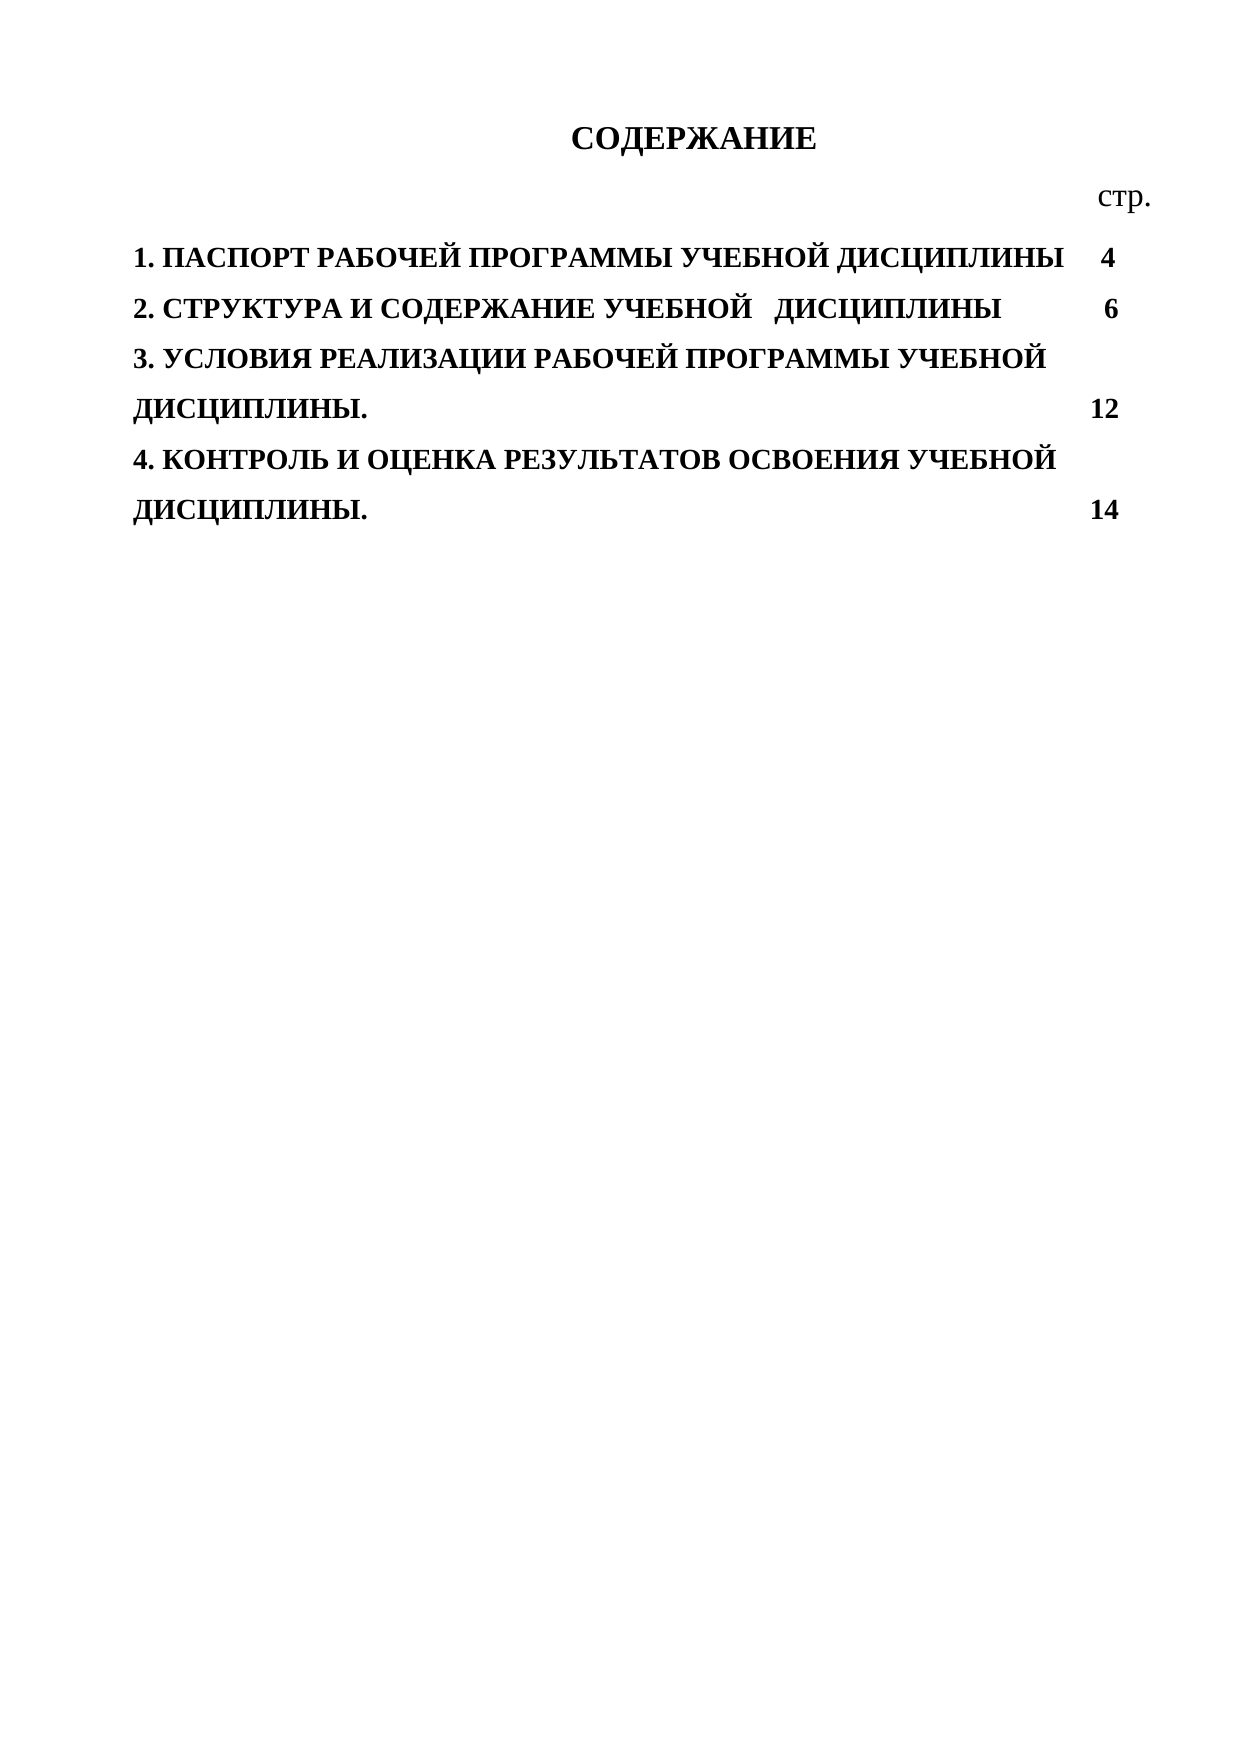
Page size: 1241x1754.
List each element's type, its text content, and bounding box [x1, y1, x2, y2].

list 4. КОНТРОЛЬ И ОЦЕНКА РЕЗУЛЬТАТОВ ОСВОЕНИЯ УЧЕБНОЙ ДИСЦИПЛИНЫ. 14 [133, 442, 1152, 526]
list 1. ПАСПОРТ РАБОЧЕЙ ПРОГРАММЫ УЧЕБНОЙ ДИСЦИПЛИНЫ 4 [133, 241, 1152, 274]
text стр. [177, 176, 1152, 214]
list СОДЕРЖАНИЕ [177, 118, 1152, 156]
list 2. СТРУКТУРА И СОДЕРЖАНИЕ УЧЕБНОЙ ДИСЦИПЛИНЫ 6 [133, 291, 1152, 324]
list 3. УСЛОВИЯ РЕАЛИЗАЦИИ РАБОЧЕЙ ПРОГРАММЫ УЧЕБНОЙ ДИСЦИПЛИНЫ. 12 [133, 341, 1152, 425]
